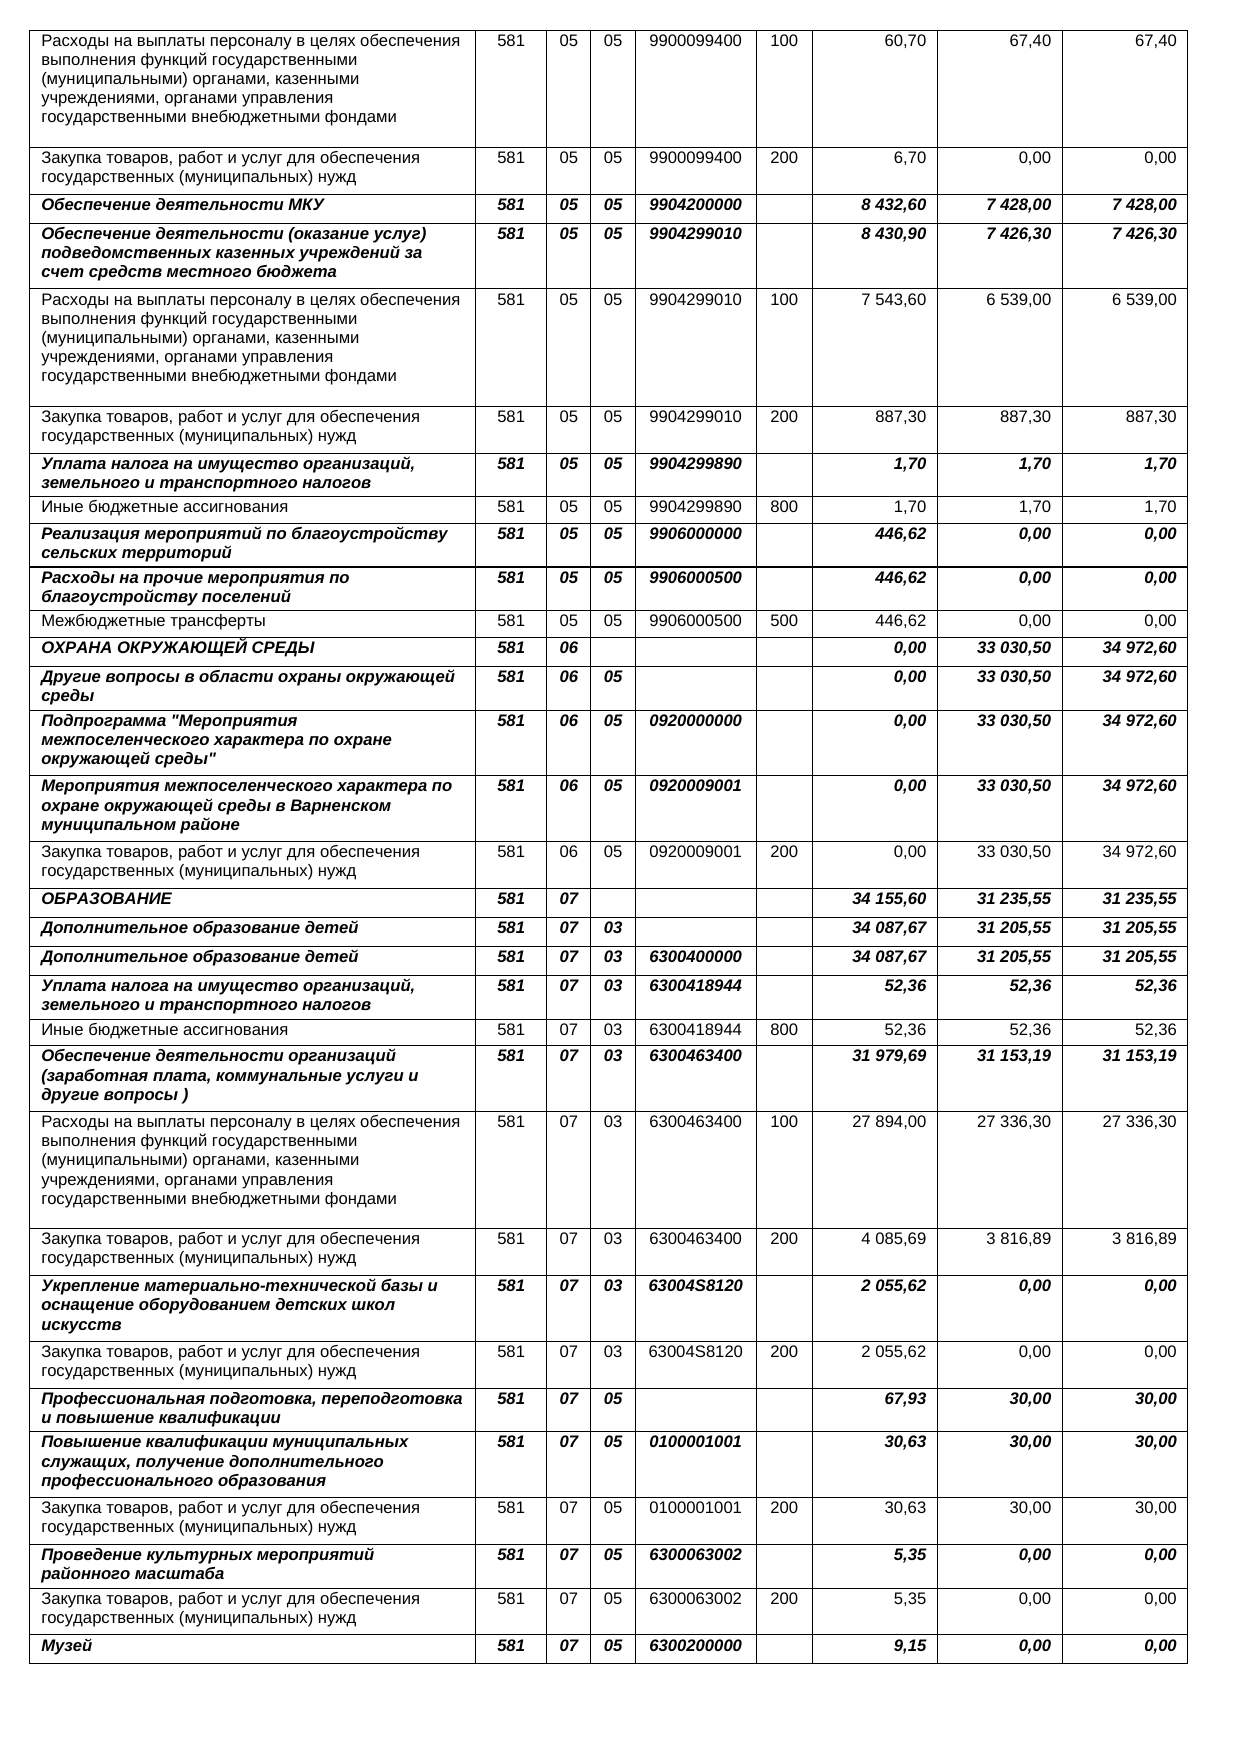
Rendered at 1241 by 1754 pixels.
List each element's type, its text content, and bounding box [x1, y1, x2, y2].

table_cell 581 [476, 568, 546, 610]
table_cell [757, 976, 812, 1019]
table_cell Укрепление материально-технической базы и оснащение оборудованием детских школ искусств [30, 1276, 475, 1341]
table_cell [591, 638, 635, 666]
table_cell 03 [591, 1229, 635, 1275]
table_cell 581 [476, 1276, 546, 1341]
table_cell 34 087,67 [813, 947, 937, 975]
table_cell 34 972,60 [1063, 842, 1187, 888]
table_cell 581 [476, 711, 546, 775]
table_cell 60,70 [813, 31, 937, 147]
table_cell 05 [547, 289, 590, 406]
table_cell 52,36 [1063, 976, 1187, 1019]
table_cell 05 [547, 148, 590, 194]
table_cell 0,00 [938, 148, 1062, 194]
table_cell 581 [476, 918, 546, 946]
table_cell [591, 889, 635, 917]
table_cell 27 336,30 [938, 1112, 1062, 1228]
table_cell 6300463400 [636, 1112, 756, 1228]
table_cell 05 [591, 1498, 635, 1544]
table_cell 0,00 [938, 568, 1062, 610]
table_cell 0,00 [1063, 568, 1187, 610]
table_cell [757, 918, 812, 946]
table_cell 31 205,55 [938, 918, 1062, 946]
table_cell 67,40 [938, 31, 1062, 147]
table_cell 05 [591, 1545, 635, 1587]
table_cell 31 979,69 [813, 1046, 937, 1111]
table_cell 0,00 [938, 1635, 1062, 1663]
table_cell 05 [547, 31, 590, 147]
table_cell 06 [547, 638, 590, 666]
table_cell 0,00 [1063, 611, 1187, 637]
table_cell 07 [547, 1020, 590, 1045]
table_cell 0,00 [1063, 1545, 1187, 1587]
table_cell 0,00 [1063, 148, 1187, 194]
table_cell 581 [476, 1635, 546, 1663]
table_cell Проведение культурных мероприятий районного масштаба [30, 1545, 475, 1587]
table_cell Обеспечение деятельности МКУ [30, 195, 475, 223]
table_cell ОБРАЗОВАНИЕ [30, 889, 475, 917]
table_cell 581 [476, 407, 546, 452]
table_cell 31 235,55 [938, 889, 1062, 917]
table_cell 03 [591, 1046, 635, 1111]
table_cell 07 [547, 1635, 590, 1663]
table_cell 30,63 [813, 1432, 937, 1497]
table_cell 1,70 [813, 454, 937, 496]
table_cell [757, 711, 812, 775]
table_cell 03 [591, 976, 635, 1019]
table_cell 27 336,30 [1063, 1112, 1187, 1228]
table_cell 200 [757, 1589, 812, 1634]
table_cell 6 539,00 [1063, 289, 1187, 406]
table_cell 581 [476, 1432, 546, 1497]
table_cell 9,15 [813, 1635, 937, 1663]
table_cell Мероприятия межпоселенческого характера по охране окружающей среды в Варненском муниципальном районе [30, 776, 475, 841]
table_cell 9904299010 [636, 289, 756, 406]
table_cell 52,36 [938, 1020, 1062, 1045]
table_cell 30,00 [938, 1498, 1062, 1544]
table_cell Повышение квалификации муниципальных служащих, получение дополнительного профессионального образования [30, 1432, 475, 1497]
table_cell 52,36 [938, 976, 1062, 1019]
table_cell 100 [757, 289, 812, 406]
table_cell 6300418944 [636, 1020, 756, 1045]
table_cell 581 [476, 1589, 546, 1634]
table_cell 0,00 [1063, 1342, 1187, 1387]
table_cell 5,35 [813, 1545, 937, 1587]
table_cell 63004S8120 [636, 1342, 756, 1387]
table_cell [757, 1389, 812, 1431]
table_cell 581 [476, 31, 546, 147]
table_cell [757, 776, 812, 841]
table_cell 05 [591, 611, 635, 637]
table_cell 34 972,60 [1063, 711, 1187, 775]
table_cell [757, 454, 812, 496]
table_cell [636, 918, 756, 946]
table_cell 1,70 [813, 497, 937, 523]
table_cell 05 [591, 1589, 635, 1634]
table_cell 33 030,50 [938, 638, 1062, 666]
table_cell 30,00 [1063, 1432, 1187, 1497]
table_cell 887,30 [813, 407, 937, 452]
table_cell 887,30 [1063, 407, 1187, 452]
table_cell Обеспечение деятельности организаций (заработная плата, коммунальные услуги и другие вопросы ) [30, 1046, 475, 1111]
table_cell 05 [591, 497, 635, 523]
table_cell 7 426,30 [938, 224, 1062, 288]
table_cell 05 [547, 611, 590, 637]
table_cell 0920009001 [636, 842, 756, 888]
table_cell Дополнительное образование детей [30, 947, 475, 975]
table_cell 67,93 [813, 1389, 937, 1431]
table_cell 0,00 [1063, 1276, 1187, 1341]
table_cell Иные бюджетные ассигнования [30, 497, 475, 523]
table_cell 0,00 [813, 667, 937, 709]
table_cell 31 205,55 [1063, 947, 1187, 975]
table_cell 100 [757, 1112, 812, 1228]
table_cell 581 [476, 776, 546, 841]
table_cell [636, 638, 756, 666]
table_cell 33 030,50 [938, 667, 1062, 709]
table_cell 4 085,69 [813, 1229, 937, 1275]
table_cell 52,36 [813, 1020, 937, 1045]
table_cell 03 [591, 1276, 635, 1341]
table_cell 500 [757, 611, 812, 637]
table_cell 200 [757, 842, 812, 888]
table_cell 0,00 [938, 1276, 1062, 1341]
table_cell [757, 889, 812, 917]
table_cell 0920009001 [636, 776, 756, 841]
table_cell 2 055,62 [813, 1342, 937, 1387]
table_cell 0100001001 [636, 1498, 756, 1544]
table_cell Музей [30, 1635, 475, 1663]
table_cell Закупка товаров, работ и услуг для обеспечения государственных (муниципальных) нужд [30, 148, 475, 194]
table_cell 581 [476, 289, 546, 406]
table_cell 581 [476, 148, 546, 194]
table_cell [636, 1389, 756, 1431]
table_cell Обеспечение деятельности (оказание услуг) подведомственных казенных учреждений за счет средств местного бюджета [30, 224, 475, 288]
table_cell 05 [547, 524, 590, 566]
table_cell 07 [547, 1389, 590, 1431]
table_cell 200 [757, 148, 812, 194]
table_cell 05 [547, 454, 590, 496]
table_cell 31 153,19 [938, 1046, 1062, 1111]
table_cell 05 [591, 1635, 635, 1663]
table_cell 6300063002 [636, 1545, 756, 1587]
table_cell 581 [476, 1342, 546, 1387]
table_cell 800 [757, 1020, 812, 1045]
table_cell 05 [591, 524, 635, 566]
table_cell 2 055,62 [813, 1276, 937, 1341]
table_cell 05 [591, 148, 635, 194]
table_cell Закупка товаров, работ и услуг для обеспечения государственных (муниципальных) нужд [30, 407, 475, 452]
table_cell 581 [476, 1046, 546, 1111]
table_cell 33 030,50 [938, 842, 1062, 888]
table_cell Иные бюджетные ассигнования [30, 1020, 475, 1045]
table_cell 05 [547, 224, 590, 288]
table_cell 05 [591, 842, 635, 888]
table_cell 05 [591, 454, 635, 496]
table_cell 34 155,60 [813, 889, 937, 917]
table_cell Реализация мероприятий по благоустройству сельских территорий [30, 524, 475, 566]
table_cell 446,62 [813, 568, 937, 610]
table_cell 03 [591, 918, 635, 946]
table_cell 9900099400 [636, 148, 756, 194]
table_cell 03 [591, 1020, 635, 1045]
table_cell Дополнительное образование детей [30, 918, 475, 946]
table_cell 07 [547, 918, 590, 946]
table_cell 05 [547, 568, 590, 610]
table_cell 0,00 [813, 711, 937, 775]
table_cell [636, 667, 756, 709]
table_cell 8 432,60 [813, 195, 937, 223]
table_cell 07 [547, 1432, 590, 1497]
table_cell 6300400000 [636, 947, 756, 975]
table_cell 581 [476, 1498, 546, 1544]
table_cell 0,00 [938, 524, 1062, 566]
table_cell Расходы на прочие мероприятия по благоустройству поселений [30, 568, 475, 610]
table_cell 200 [757, 1229, 812, 1275]
table_cell 05 [547, 497, 590, 523]
table_cell 200 [757, 1342, 812, 1387]
table_cell 07 [547, 1498, 590, 1544]
table_cell [757, 568, 812, 610]
table_cell 03 [591, 947, 635, 975]
table_cell 581 [476, 1020, 546, 1045]
table_cell [757, 667, 812, 709]
table_cell [757, 1432, 812, 1497]
table_cell 581 [476, 454, 546, 496]
table_cell 581 [476, 1545, 546, 1587]
table_cell 31 205,55 [1063, 918, 1187, 946]
table_cell 0,00 [938, 1342, 1062, 1387]
table_cell 52,36 [1063, 1020, 1187, 1045]
table_cell Уплата налога на имущество организаций, земельного и транспортного налогов [30, 976, 475, 1019]
table_cell 581 [476, 889, 546, 917]
table_cell 05 [591, 224, 635, 288]
table_cell 8 430,90 [813, 224, 937, 288]
table_cell 0,00 [1063, 1589, 1187, 1634]
table_cell [757, 224, 812, 288]
table_cell 30,00 [938, 1389, 1062, 1431]
table_cell 581 [476, 1389, 546, 1431]
table_cell Закупка товаров, работ и услуг для обеспечения государственных (муниципальных) нужд [30, 842, 475, 888]
table_cell 6 539,00 [938, 289, 1062, 406]
table_cell 6,70 [813, 148, 937, 194]
table_cell 33 030,50 [938, 711, 1062, 775]
table_cell 9904299010 [636, 407, 756, 452]
table_cell Закупка товаров, работ и услуг для обеспечения государственных (муниципальных) нужд [30, 1342, 475, 1387]
table_cell 446,62 [813, 611, 937, 637]
table_cell Расходы на выплаты персоналу в целях обеспечения выполнения функций государственными (муниципальными) органами, казенными учреждениями, органами управления государственными внебюджетными фондами [30, 1112, 475, 1228]
table_cell 887,30 [938, 407, 1062, 452]
table_cell 9904299010 [636, 224, 756, 288]
table_cell 67,40 [1063, 31, 1187, 147]
table_cell 0,00 [1063, 524, 1187, 566]
table_cell 6300063002 [636, 1589, 756, 1634]
table_cell 0,00 [813, 842, 937, 888]
table_cell 06 [547, 842, 590, 888]
table_cell 3 816,89 [938, 1229, 1062, 1275]
table_cell 0920000000 [636, 711, 756, 775]
table_cell 03 [591, 1112, 635, 1228]
table_cell 05 [591, 568, 635, 610]
table_cell 07 [547, 889, 590, 917]
table_cell 581 [476, 611, 546, 637]
table_cell 30,63 [813, 1498, 937, 1544]
table_cell [757, 638, 812, 666]
table_cell 30,00 [1063, 1498, 1187, 1544]
table_cell Уплата налога на имущество организаций, земельного и транспортного налогов [30, 454, 475, 496]
table_cell 06 [547, 711, 590, 775]
table_cell 581 [476, 667, 546, 709]
table_cell 100 [757, 31, 812, 147]
table_cell 0,00 [813, 638, 937, 666]
table_cell Профессиональная подготовка, переподготовка и повышение квалификации [30, 1389, 475, 1431]
table_cell 31 153,19 [1063, 1046, 1187, 1111]
table_cell 30,00 [938, 1432, 1062, 1497]
table_cell 1,70 [938, 497, 1062, 523]
table_cell 31 205,55 [938, 947, 1062, 975]
table_cell 05 [547, 195, 590, 223]
table_cell 0,00 [1063, 1635, 1187, 1663]
table_cell 05 [591, 1432, 635, 1497]
table_cell [757, 1276, 812, 1341]
table_cell 07 [547, 1046, 590, 1111]
table_cell 34 972,60 [1063, 667, 1187, 709]
table_cell 6300418944 [636, 976, 756, 1019]
table_cell 07 [547, 976, 590, 1019]
table_cell 581 [476, 224, 546, 288]
table_cell 05 [591, 31, 635, 147]
table_cell 0,00 [938, 1545, 1062, 1587]
table_cell [757, 195, 812, 223]
table_cell 07 [547, 1229, 590, 1275]
table_cell 63004S8120 [636, 1276, 756, 1341]
table_cell 34 972,60 [1063, 776, 1187, 841]
table_cell 33 030,50 [938, 776, 1062, 841]
table_cell Межбюджетные трансферты [30, 611, 475, 637]
table_cell 07 [547, 1112, 590, 1228]
table_cell 581 [476, 842, 546, 888]
table_cell 7 428,00 [1063, 195, 1187, 223]
table_cell [636, 889, 756, 917]
table_cell 581 [476, 976, 546, 1019]
table_cell 6300200000 [636, 1635, 756, 1663]
table_cell 07 [547, 947, 590, 975]
table_cell 27 894,00 [813, 1112, 937, 1228]
table_cell 1,70 [938, 454, 1062, 496]
table_cell 200 [757, 1498, 812, 1544]
table_cell 1,70 [1063, 454, 1187, 496]
table_cell 0,00 [813, 776, 937, 841]
table_cell 0,00 [938, 1589, 1062, 1634]
table_cell Расходы на выплаты персоналу в целях обеспечения выполнения функций государственными (муниципальными) органами, казенными учреждениями, органами управления государственными внебюджетными фондами [30, 31, 475, 147]
table_cell 05 [591, 776, 635, 841]
table_cell 03 [591, 1342, 635, 1387]
table_cell 34 087,67 [813, 918, 937, 946]
table_cell 800 [757, 497, 812, 523]
table_cell [757, 947, 812, 975]
table_cell 05 [591, 1389, 635, 1431]
table_cell 07 [547, 1545, 590, 1587]
table_cell 30,00 [1063, 1389, 1187, 1431]
table_cell 581 [476, 195, 546, 223]
table_cell [757, 1635, 812, 1663]
table_cell 9904299890 [636, 454, 756, 496]
table_cell 581 [476, 638, 546, 666]
table_cell 581 [476, 1229, 546, 1275]
table_cell Расходы на выплаты персоналу в целях обеспечения выполнения функций государственными (муниципальными) органами, казенными учреждениями, органами управления государственными внебюджетными фондами [30, 289, 475, 406]
table_cell 581 [476, 497, 546, 523]
table_cell 446,62 [813, 524, 937, 566]
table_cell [30, 1589, 475, 1634]
table_cell 06 [547, 776, 590, 841]
table_cell 9906000500 [636, 568, 756, 610]
table_cell 06 [547, 667, 590, 709]
table_cell 07 [547, 1276, 590, 1341]
table_cell 0100001001 [636, 1432, 756, 1497]
table_cell 07 [547, 1589, 590, 1634]
table_cell 581 [476, 1112, 546, 1228]
table_cell 05 [591, 667, 635, 709]
table_cell 6300463400 [636, 1046, 756, 1111]
table_cell 5,35 [813, 1589, 937, 1634]
table_cell 05 [591, 711, 635, 775]
table_cell 9904299890 [636, 497, 756, 523]
table_cell 581 [476, 524, 546, 566]
table_cell 52,36 [813, 976, 937, 1019]
table_cell Закупка товаров, работ и услуг для обеспечения государственных (муниципальных) нужд [30, 1498, 475, 1544]
table_cell ОХРАНА ОКРУЖАЮЩЕЙ СРЕДЫ [30, 638, 475, 666]
table_cell 6300463400 [636, 1229, 756, 1275]
table_cell 9906000000 [636, 524, 756, 566]
table_cell Закупка товаров, работ и услуг для обеспечения государственных (муниципальных) нужд [30, 1229, 475, 1275]
table_cell [757, 1545, 812, 1587]
table_cell 9906000500 [636, 611, 756, 637]
table_cell 200 [757, 407, 812, 452]
table_cell 07 [547, 1342, 590, 1387]
table_cell 1,70 [1063, 497, 1187, 523]
table_cell 9900099400 [636, 31, 756, 147]
table_cell 05 [547, 407, 590, 452]
table_cell 31 235,55 [1063, 889, 1187, 917]
table_cell 05 [591, 289, 635, 406]
table_cell 05 [591, 407, 635, 452]
table_cell 7 428,00 [938, 195, 1062, 223]
table_cell 7 426,30 [1063, 224, 1187, 288]
table_cell [757, 1046, 812, 1111]
table_cell [757, 524, 812, 566]
table_cell 0,00 [938, 611, 1062, 637]
table_cell 581 [476, 947, 546, 975]
table_cell 3 816,89 [1063, 1229, 1187, 1275]
table_cell 05 [591, 195, 635, 223]
table_cell 9904200000 [636, 195, 756, 223]
table_cell Другие вопросы в области охраны окружающей среды [30, 667, 475, 709]
table_cell 7 543,60 [813, 289, 937, 406]
table_cell 34 972,60 [1063, 638, 1187, 666]
table_cell Подпрограмма "Мероприятия межпоселенческого характера по охране окружающей среды" [30, 711, 475, 775]
